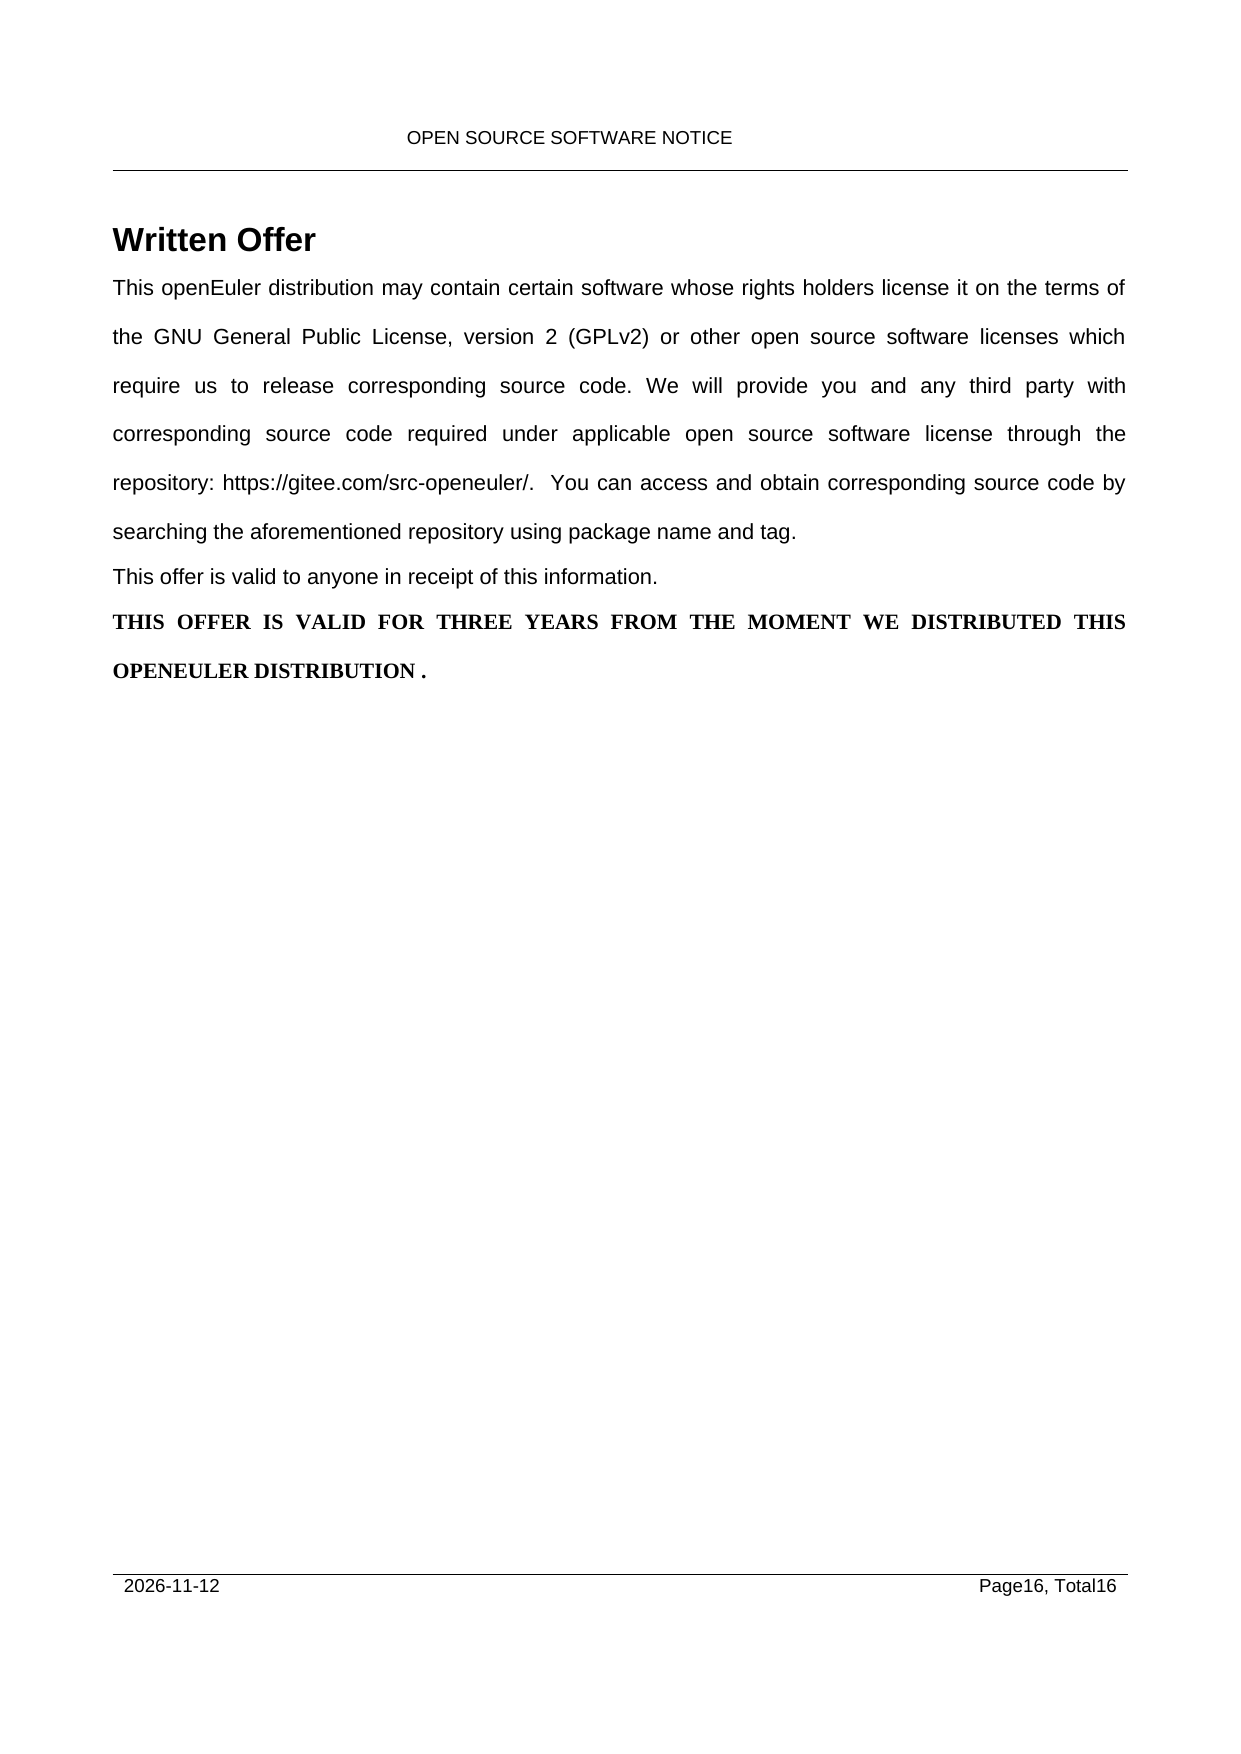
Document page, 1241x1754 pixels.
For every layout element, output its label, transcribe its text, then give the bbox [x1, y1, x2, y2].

text THIS OFFER IS VALID FOR THREE YEARS FROM THE MOMENT WE DISTRIBUTED THIS OPENEULER DISTRIBUTION . [112, 605, 1128, 687]
text This offer is valid to anyone in receipt of this information. [112, 560, 1128, 593]
text Written Offer [112, 206, 1128, 271]
text This openEuler distribution may contain certain software whose rights holders license it on the terms of the GNU General Public License, version 2 (GPLv2) or other open source software licenses which require us to release corresponding source code. We will provide you and any third party with corresponding source code required under applicable open source software license through the repository: https://gitee.com/src-openeuler/. You can access and obtain corresponding source code by searching the aforementioned repository using package name and tag. [112, 271, 1128, 548]
